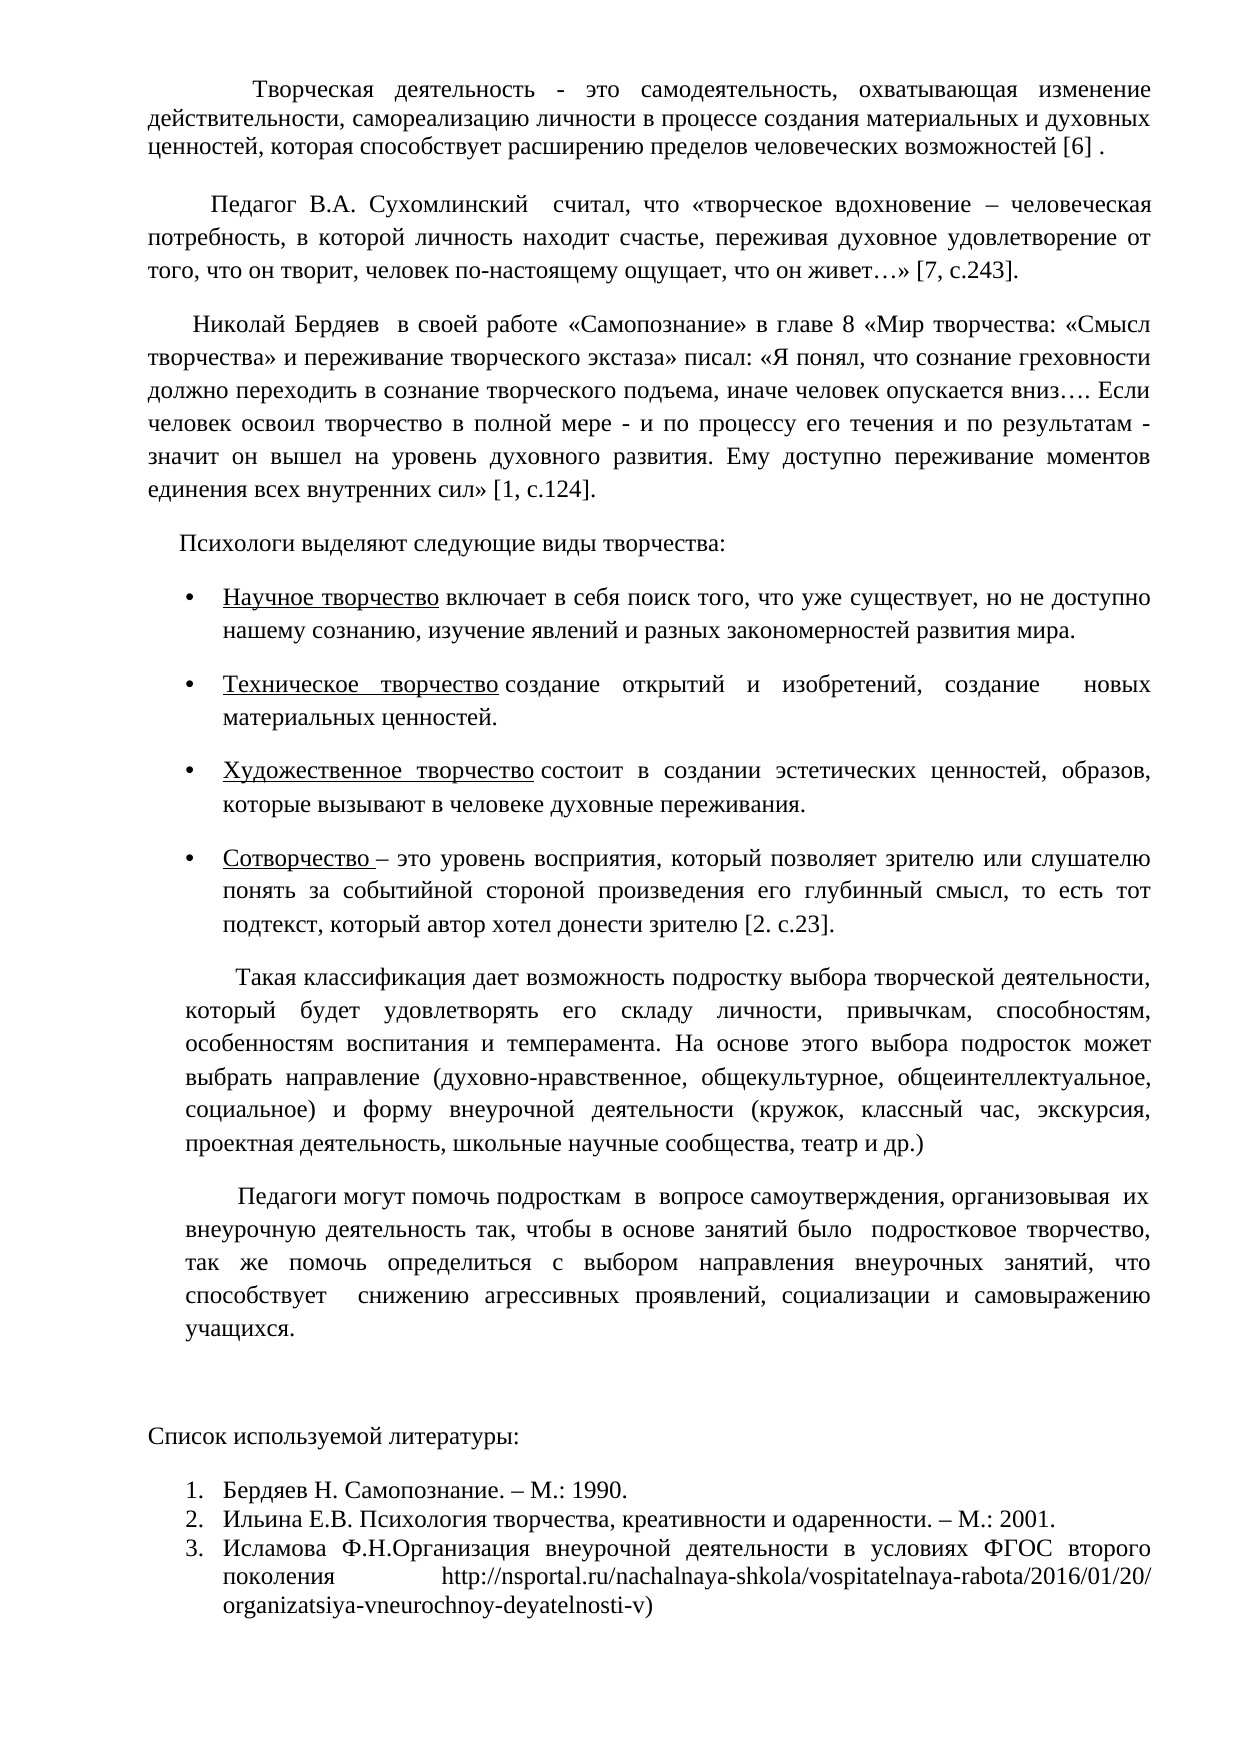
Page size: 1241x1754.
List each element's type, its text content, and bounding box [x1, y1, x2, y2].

text Педагог В.А. Сухомлинский считал, что «творческое вдохновение – человеческая потребность, в которой личность находит счастье, переживая духовное удовлетворение от того, что он творит, человек по-настоящему ощущает, что он живет…» [7, с.243]. [148, 189, 1152, 284]
list Художественное творчество состоит в создании эстетических ценностей, образов, которые вызывают в человеке духовные переживания. [185, 756, 1152, 817]
list Бердяев Н. Самопознание. – М.: 1990. [185, 1475, 1152, 1504]
text Психологи выделяют следующие виды творчества: [148, 528, 1152, 556]
text Такая классификация дает возможность подростку выбора творческой деятельности, который будет удовлетворять его складу личности, привычкам, способностям, особенностям воспитания и темперамента. На основе этого выбора подросток может выбрать направление (духовно-нравственное, общекультурное, общеинтеллектуальное, социальное) и форму внеурочной деятельности (кружок, классный час, экскурсия, проектная деятельность, школьные научные сообщества, театр и др.) [185, 962, 1152, 1156]
list Ильина Е.В. Психология творчества, креативности и одаренности. – М.: 2001. [185, 1504, 1152, 1533]
list Научное творчество включает в себя поиск того, что уже существует, но не доступно нашему сознанию, изучение явлений и разных закономерностей развития мира. [185, 582, 1152, 643]
text Педагоги могут помочь подросткам в вопросе самоутверждения, организовывая их внеурочную деятельность так, чтобы в основе занятий было подростковое творчество, так же помочь определиться с выбором направления внеурочных занятий, что способствует снижению агрессивных проявлений, социализации и самовыражению учащихся. [185, 1181, 1152, 1342]
list Техническое творчество создание открытий и изобретений, создание новых материальных ценностей. [185, 668, 1152, 730]
text Список используемой литературы: [148, 1421, 1152, 1450]
text Творческая деятельность - это самодеятельность, охватывающая изменение действительности, самореализацию личности в процессе создания материальных и духовных ценностей, которая способствует расширению пределов человеческих возможностей [6] . [148, 74, 1152, 160]
text Николай Бердяев в своей работе «Самопознание» в главе 8 «Мир творчества: «Смысл творчества» и переживание творческого экстаза» писал: «Я понял, что сознание греховности должно переходить в сознание творческого подъема, иначе человек опускается вниз…. Если человек освоил творчество в полной мере - и по процессу его течения и по результатам - значит он вышел на уровень духовного развития. Ему доступно переживание моментов единения всех внутренних сил» [1, с.124]. [148, 309, 1152, 342]
text Николай Бердяев в своей работе «Самопознание» в главе 8 «Мир творчества: «Смысл творчества» и переживание творческого экстаза» писал: «Я понял, что сознание греховности должно переходить в сознание творческого подъема, иначе человек опускается вниз…. Если человек освоил творчество в полной мере - и по процессу его течения и по результатам - значит он вышел на уровень духовного развития. Ему доступно переживание моментов единения всех внутренних сил» [1, с.124]. [148, 469, 1152, 503]
list Сотворчество – это уровень восприятия, который позволяет зрителю или слушателю понять за событийной стороной произведения его глубинный смысл, то есть тот подтекст, который автор хотел донести зрителю [2. с.23]. [185, 842, 1152, 937]
list Исламова Ф.Н.Организация внеурочной деятельности в условиях ФГОС второго поколения http://nsportal.ru/nachalnaya-shkola/vospitatelnaya-rabota/2016/01/20/organizatsiya-vneurochnoy-deyatelnosti-v) [185, 1533, 1152, 1619]
